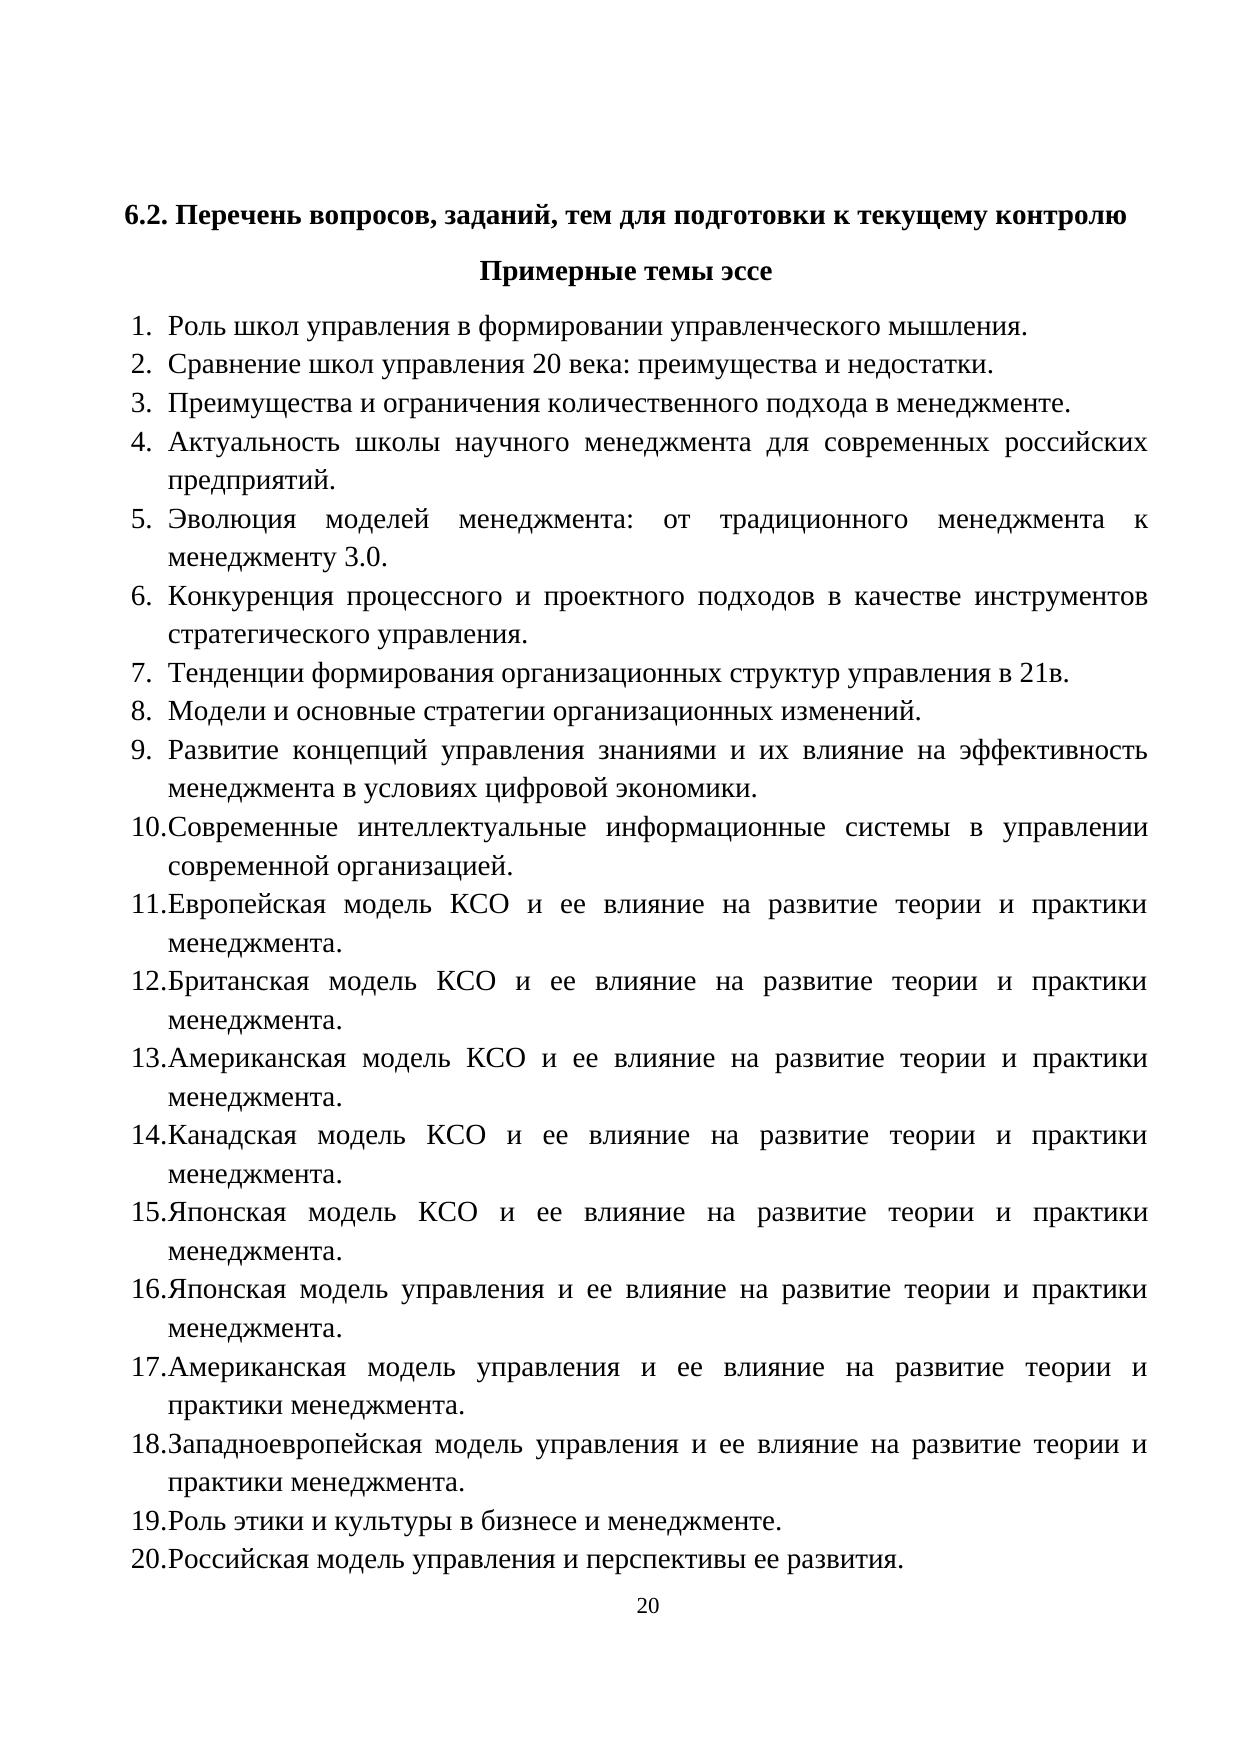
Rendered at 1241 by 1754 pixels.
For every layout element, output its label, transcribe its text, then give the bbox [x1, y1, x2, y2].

list Американская модель КСО и ее влияние на развитие теории и практики менеджмента. [131, 1040, 1149, 1112]
list Конкуренция процессного и проектного подходов в качестве инструментов стратегического управления. [131, 578, 1149, 650]
list Современные интеллектуальные информационные системы в управлении современной организацией. [131, 809, 1149, 881]
list Роль школ управления в формировании управленческого мышления. [131, 308, 1149, 342]
list Модели и основные стратегии организационных изменений. [131, 693, 1149, 727]
list Преимущества и ограничения количественного подхода в менеджменте. [131, 385, 1149, 419]
list Тенденции формирования организационных структур управления в 21в. [131, 655, 1149, 688]
text Примерные темы эссе [95, 253, 1157, 286]
list Американская модель управления и ее влияние на развитие теории и практики менеджмента. [131, 1349, 1149, 1421]
list Российская модель управления и перспективы ее развития. [131, 1541, 1149, 1575]
list Сравнение школ управления 20 века: преимущества и недостатки. [131, 347, 1149, 380]
list Японская модель КСО и ее влияние на развитие теории и практики менеджмента. [131, 1194, 1149, 1267]
list Японская модель управления и ее влияние на развитие теории и практики менеджмента. [131, 1272, 1149, 1344]
list Европейская модель КСО и ее влияние на развитие теории и практики менеджмента. [131, 886, 1149, 958]
list Канадская модель КСО и ее влияние на развитие теории и практики менеджмента. [131, 1117, 1149, 1189]
list Развитие концепций управления знаниями и их влияние на эффективность менеджмента в условиях цифровой экономики. [131, 732, 1149, 804]
list Западноевропейская модель управления и ее влияние на развитие теории и практики менеджмента. [131, 1426, 1149, 1498]
list Эволюция моделей менеджмента: от традиционного менеджмента к менеджменту 3.0. [131, 501, 1149, 573]
list Роль этики и культуры в бизнесе и менеджменте. [131, 1503, 1149, 1536]
list Актуальность школы научного менеджмента для современных российских предприятий. [131, 424, 1149, 496]
text 6.2. Перечень вопросов, заданий, тем для подготовки к текущему контролю [95, 197, 1157, 231]
list Британская модель КСО и ее влияние на развитие теории и практики менеджмента. [131, 963, 1149, 1035]
